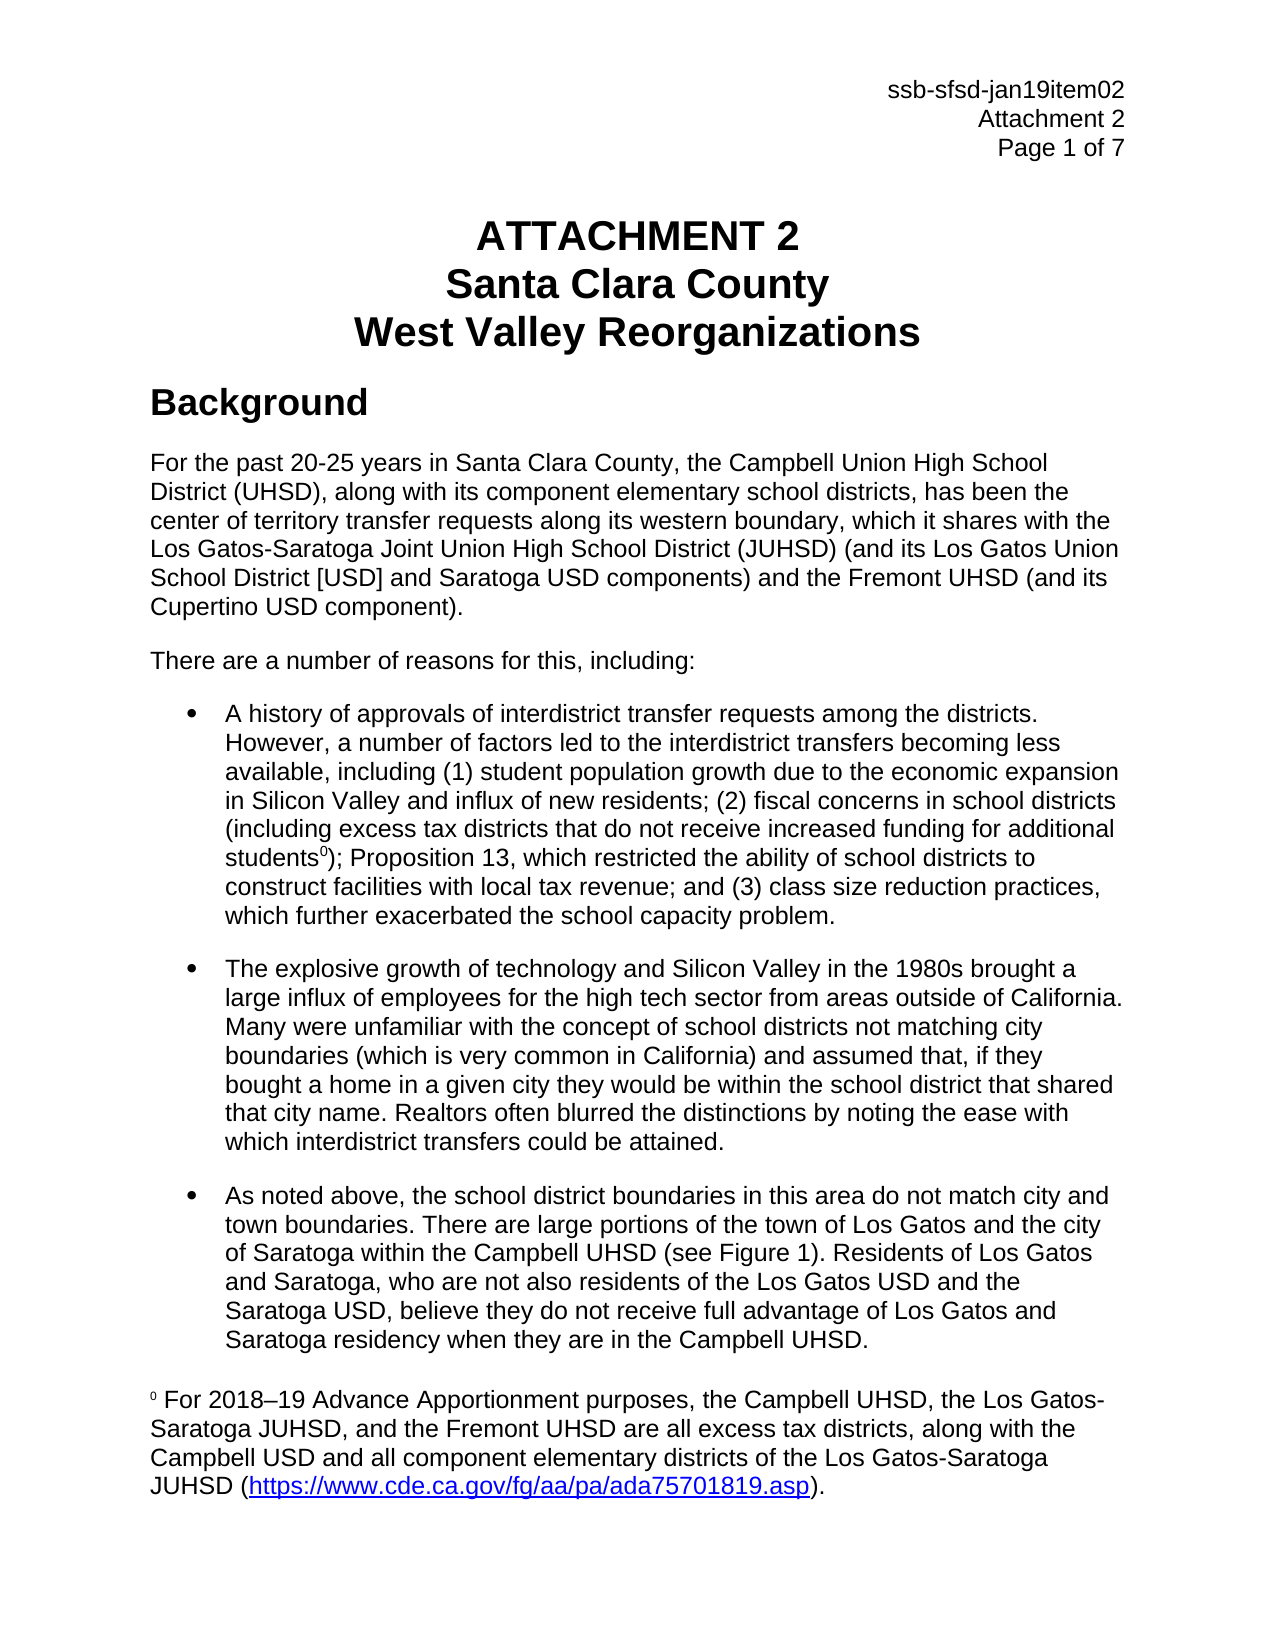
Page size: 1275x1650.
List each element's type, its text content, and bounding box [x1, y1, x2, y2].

text There are a number of reasons for this, including: [150, 646, 1125, 674]
list As noted above, the school district boundaries in this area do not match city and town boundaries. There are large portions of the town of Los Gatos and the city of Saratoga within the Campbell UHSD (see Figure 1). Residents of Los Gatos and Saratoga, who are not also residents of the Los Gatos USD and the Saratoga USD, believe they do not receive full advantage of Los Gatos and Saratoga residency when they are in the Campbell UHSD. [187, 1181, 1125, 1353]
text For the past 20-25 years in Santa Clara County, the Campbell Union High School District (UHSD), along with its component elementary school districts, has been the center of territory transfer requests along its western boundary, which it shares with the Los Gatos-Saratoga Joint Union High School District (JUHSD) (and its Los Gatos Union School District [USD] and Saratoga USD components) and the Fremont UHSD (and its Cupertino USD component). [150, 448, 1125, 621]
subtitle Background [150, 380, 1125, 423]
subtitle ATTACHMENT 2 Santa Clara County West Valley Reorganizations [150, 211, 1125, 355]
list The explosive growth of technology and Silicon Valley in the 1980s brought a large influx of employees for the high tech sector from areas outside of California. Many were unfamiliar with the concept of school districts not matching city boundaries (which is very common in California) and assumed that, if they bought a home in a given city they would be within the school district that shared that city name. Realtors often blurred the distinctions by noting the ease with which interdistrict transfers could be attained. [187, 954, 1125, 1156]
list A history of approvals of interdistrict transfer requests among the districts. However, a number of factors led to the interdistrict transfers becoming less available, including (1) student population growth due to the economic expansion in Silicon Valley and influx of new residents; (2) fiscal concerns in school districts (including excess tax districts that do not receive increased funding for additional students); Proposition 13, which restricted the ability of school districts to construct facilities with local tax revenue; and (3) class size reduction practices, which further exacerbated the school capacity problem. [187, 699, 1125, 929]
